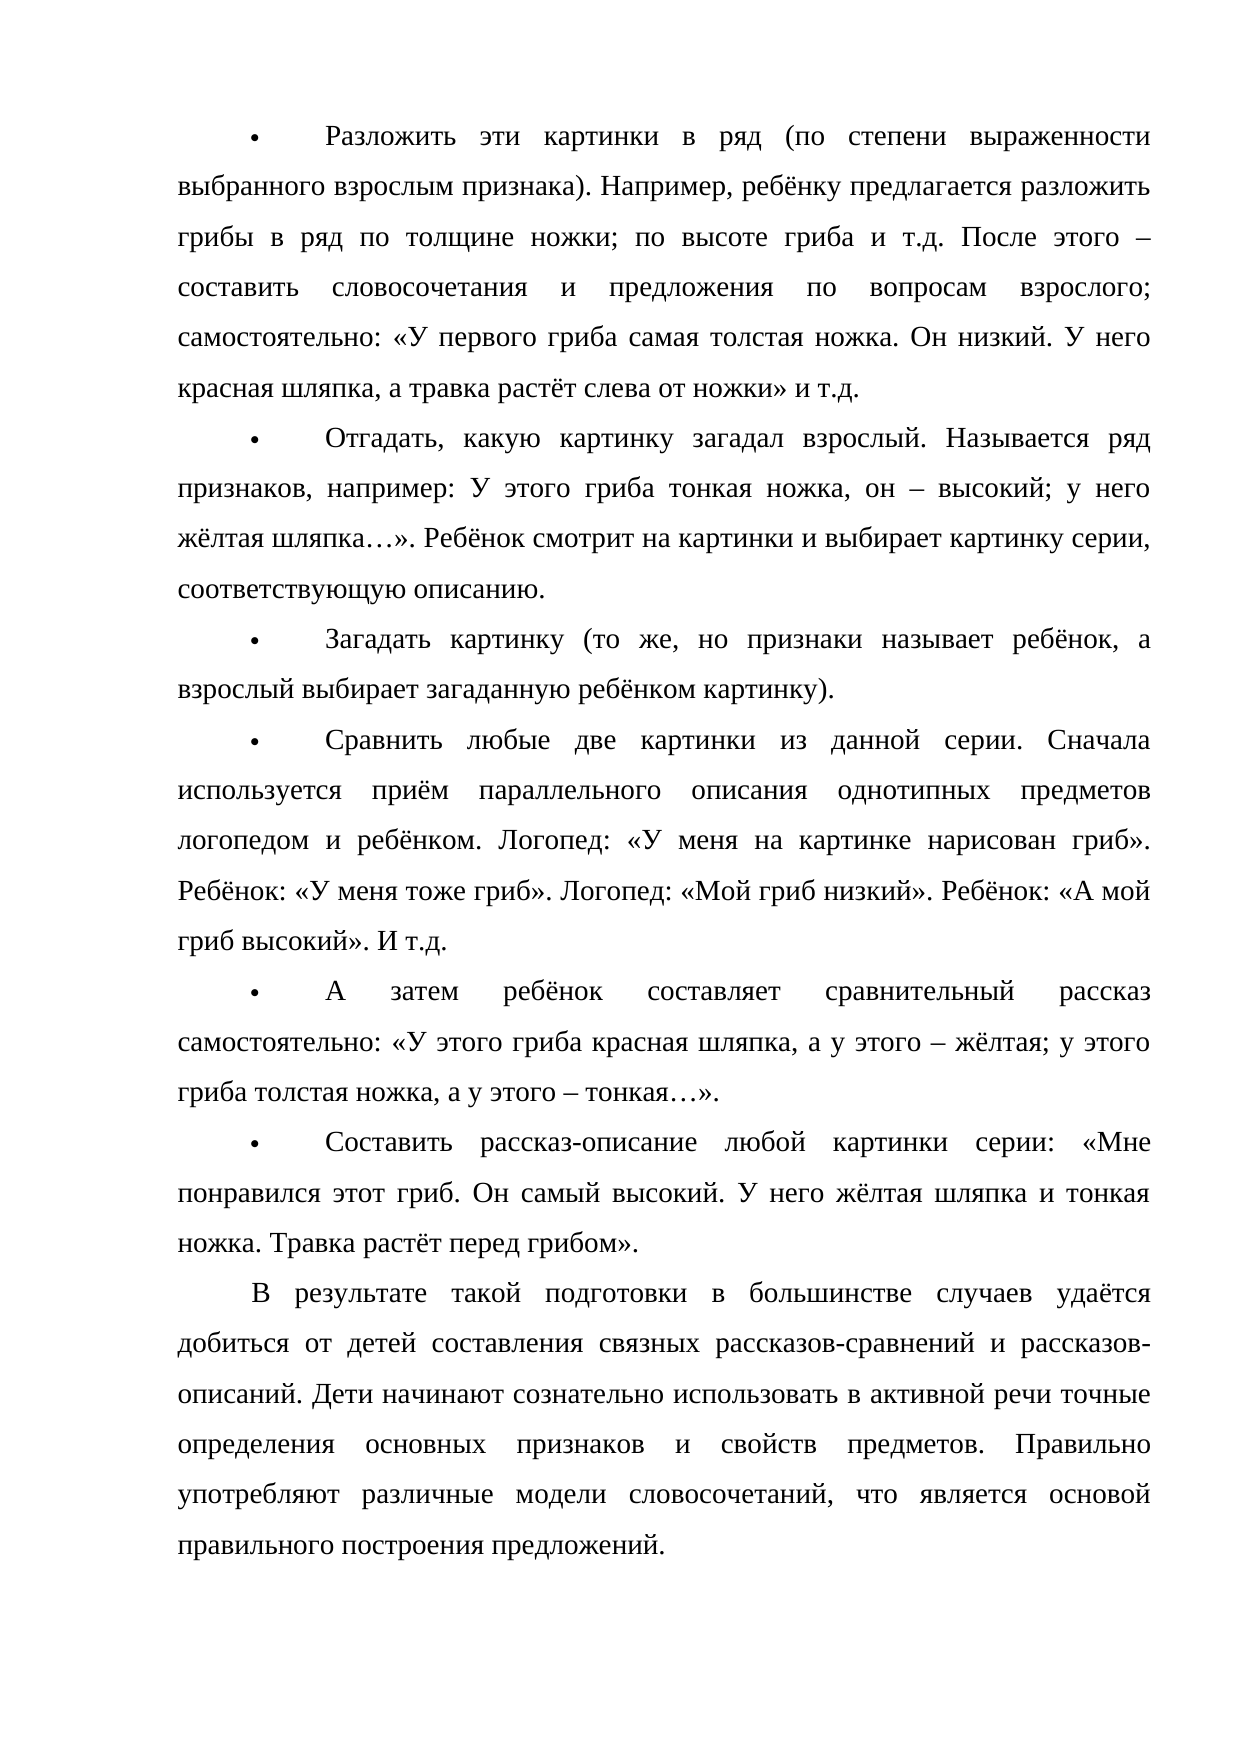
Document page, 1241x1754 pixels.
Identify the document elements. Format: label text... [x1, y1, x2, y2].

text В результате такой подготовки в большинстве случаев удаётся добиться от детей составления связных рассказов-сравнений и рассказов-описаний. Дети начинают сознательно использовать в активной речи точные определения основных признаков и свойств предметов. Правильно употребляют различные модели словосочетаний, что является основой правильного построения предложений. [177, 1275, 1152, 1560]
list Сравнить любые две картинки из данной серии. Сначала используется приём параллельного описания однотипных предметов логопедом и ребёнком. Логопед: «У меня на картинке нарисован гриб». Ребёнок: «У меня тоже гриб». Логопед: «Мой гриб низкий». Ребёнок: «А мой гриб высокий». И т.д. [177, 722, 1152, 957]
list Составить рассказ-описание любой картинки серии: «Мне понравился этот гриб. Он самый высокий. У него жёлтая шляпка и тонкая ножка. Травка растёт перед грибом». [177, 1124, 1152, 1258]
list Загадать картинку (то же, но признаки называет ребёнок, а взрослый выбирает загаданную ребёнком картинку). [177, 621, 1152, 705]
list Отгадать, какую картинку загадал взрослый. Называется ряд признаков, например: У этого гриба тонкая ножка, он – высокий; у него жёлтая шляпка…». Ребёнок смотрит на картинки и выбирает картинку серии, соответствующую описанию. [177, 420, 1152, 604]
list А затем ребёнок составляет сравнительный рассказ самостоятельно: «У этого гриба красная шляпка, а у этого – жёлтая; у этого гриба толстая ножка, а у этого – тонкая…». [177, 973, 1152, 1108]
list Разложить эти картинки в ряд (по степени выраженности выбранного взрослым признака). Например, ребёнку предлагается разложить грибы в ряд по толщине ножки; по высоте гриба и т.д. После этого – составить словосочетания и предложения по вопросам взрослого; самостоятельно: «У первого гриба самая толстая ножка. Он низкий. У него красная шляпка, а травка растёт слева от ножки» и т.д. [177, 118, 1152, 403]
